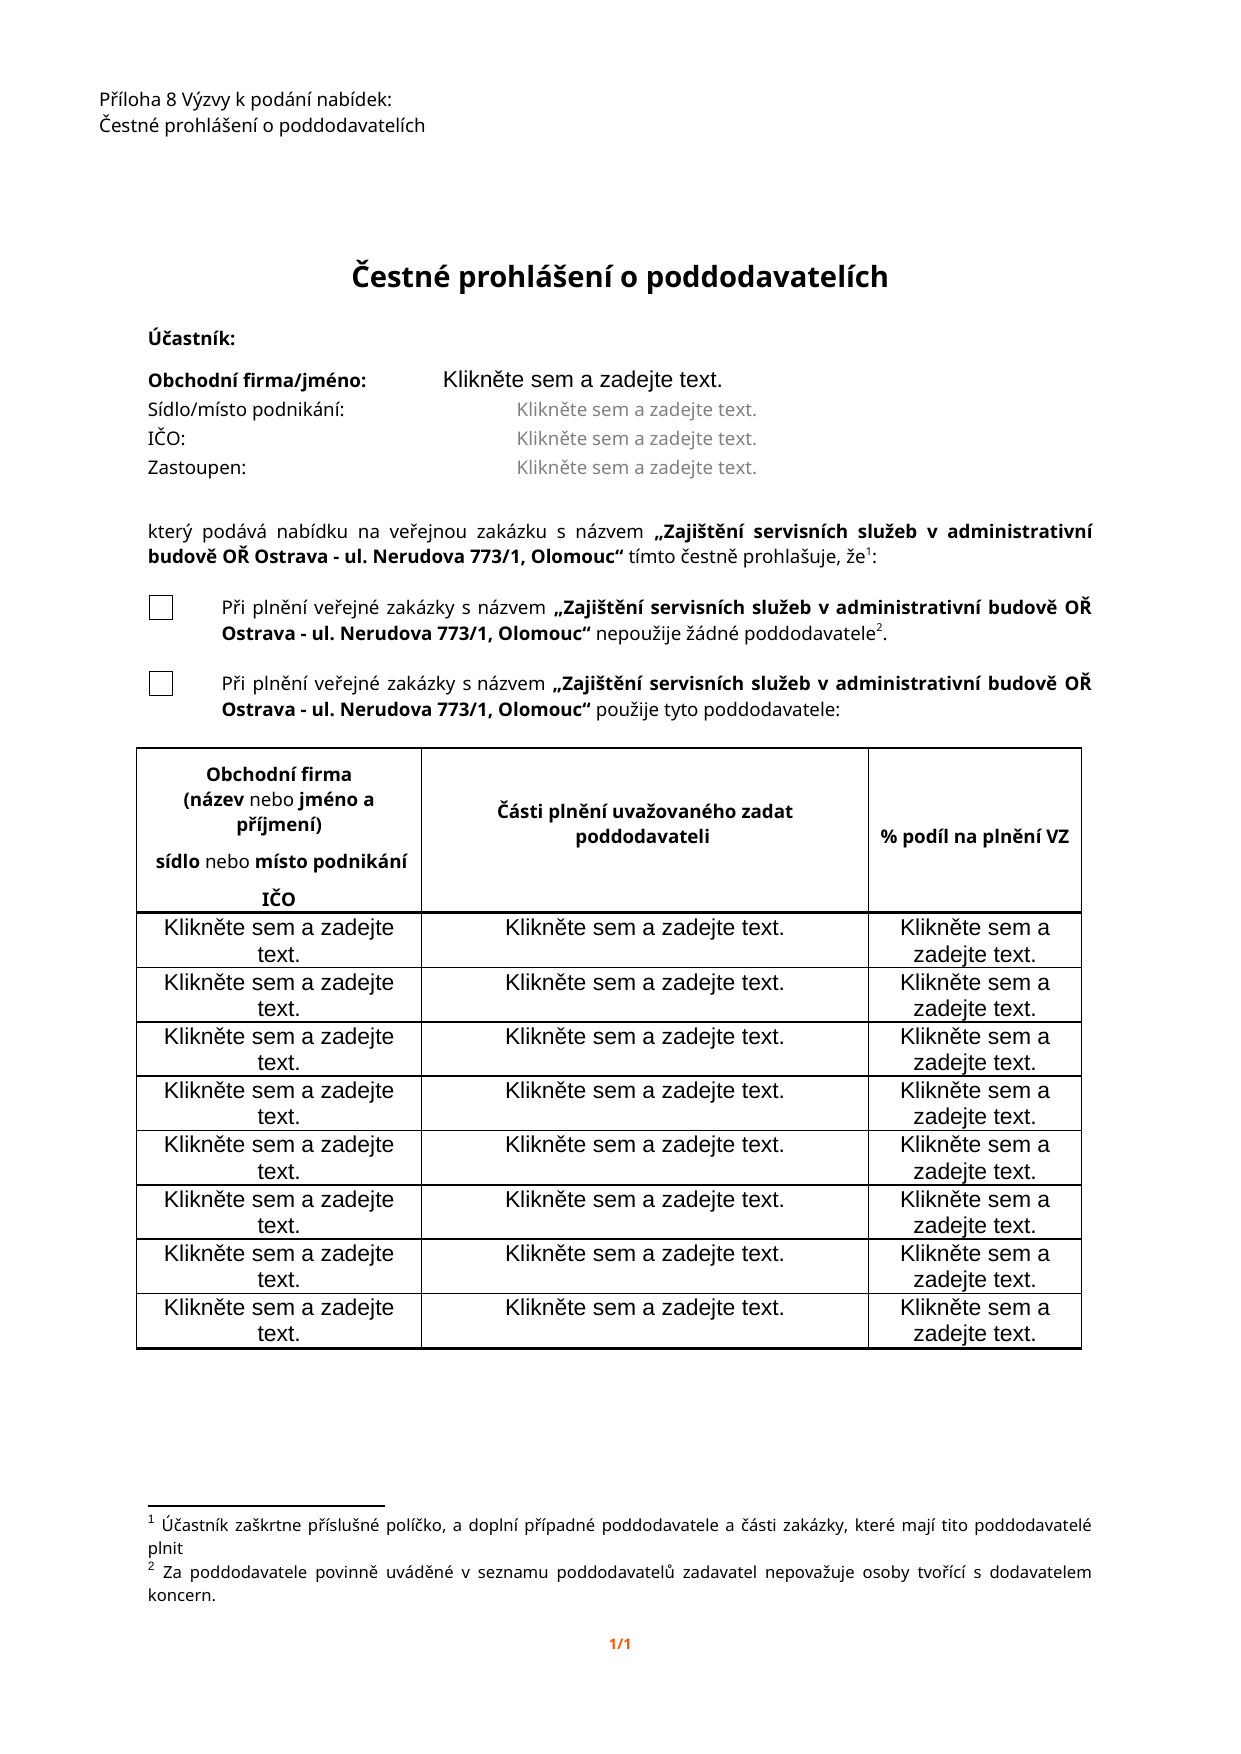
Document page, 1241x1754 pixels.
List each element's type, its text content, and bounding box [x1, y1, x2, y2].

text Obchodní firma/jméno: [148, 364, 1093, 393]
table_header Části plnění uvažovaného zadat poddodavateli [422, 749, 868, 911]
text Účastník: [148, 321, 1093, 352]
text Sídlo/místo podnikání: [148, 393, 1093, 422]
table_header % podíl na plnění VZ [869, 749, 1081, 911]
text IČO: [148, 422, 1093, 451]
text Zastoupen: [148, 451, 1093, 480]
title Čestné prohlášení o poddodavatelích [148, 256, 1093, 296]
text Při plnění veřejné zakázky s názvem „Zajištění servisních služeb v administrativní budově OŘ Ostrava - ul. Nerudova 773/1, Olomouc“ použije tyto poddodavatele: [148, 670, 1093, 721]
text Při plnění veřejné zakázky s názvem „Zajištění servisních služeb v administrativní budově OŘ Ostrava - ul. Nerudova 773/1, Olomouc“ nepoužije žádné poddodavatele. [148, 594, 1093, 645]
text který podává nabídku na veřejnou zakázku s názvem „Zajištění servisních služeb v administrativní budově OŘ Ostrava - ul. Nerudova 773/1, Olomouc“ tímto čestně prohlašuje, že: [148, 518, 1093, 569]
table_header Obchodní firma (název nebo jméno a příjmení) sídlo nebo místo podnikání IČO [137, 749, 421, 911]
